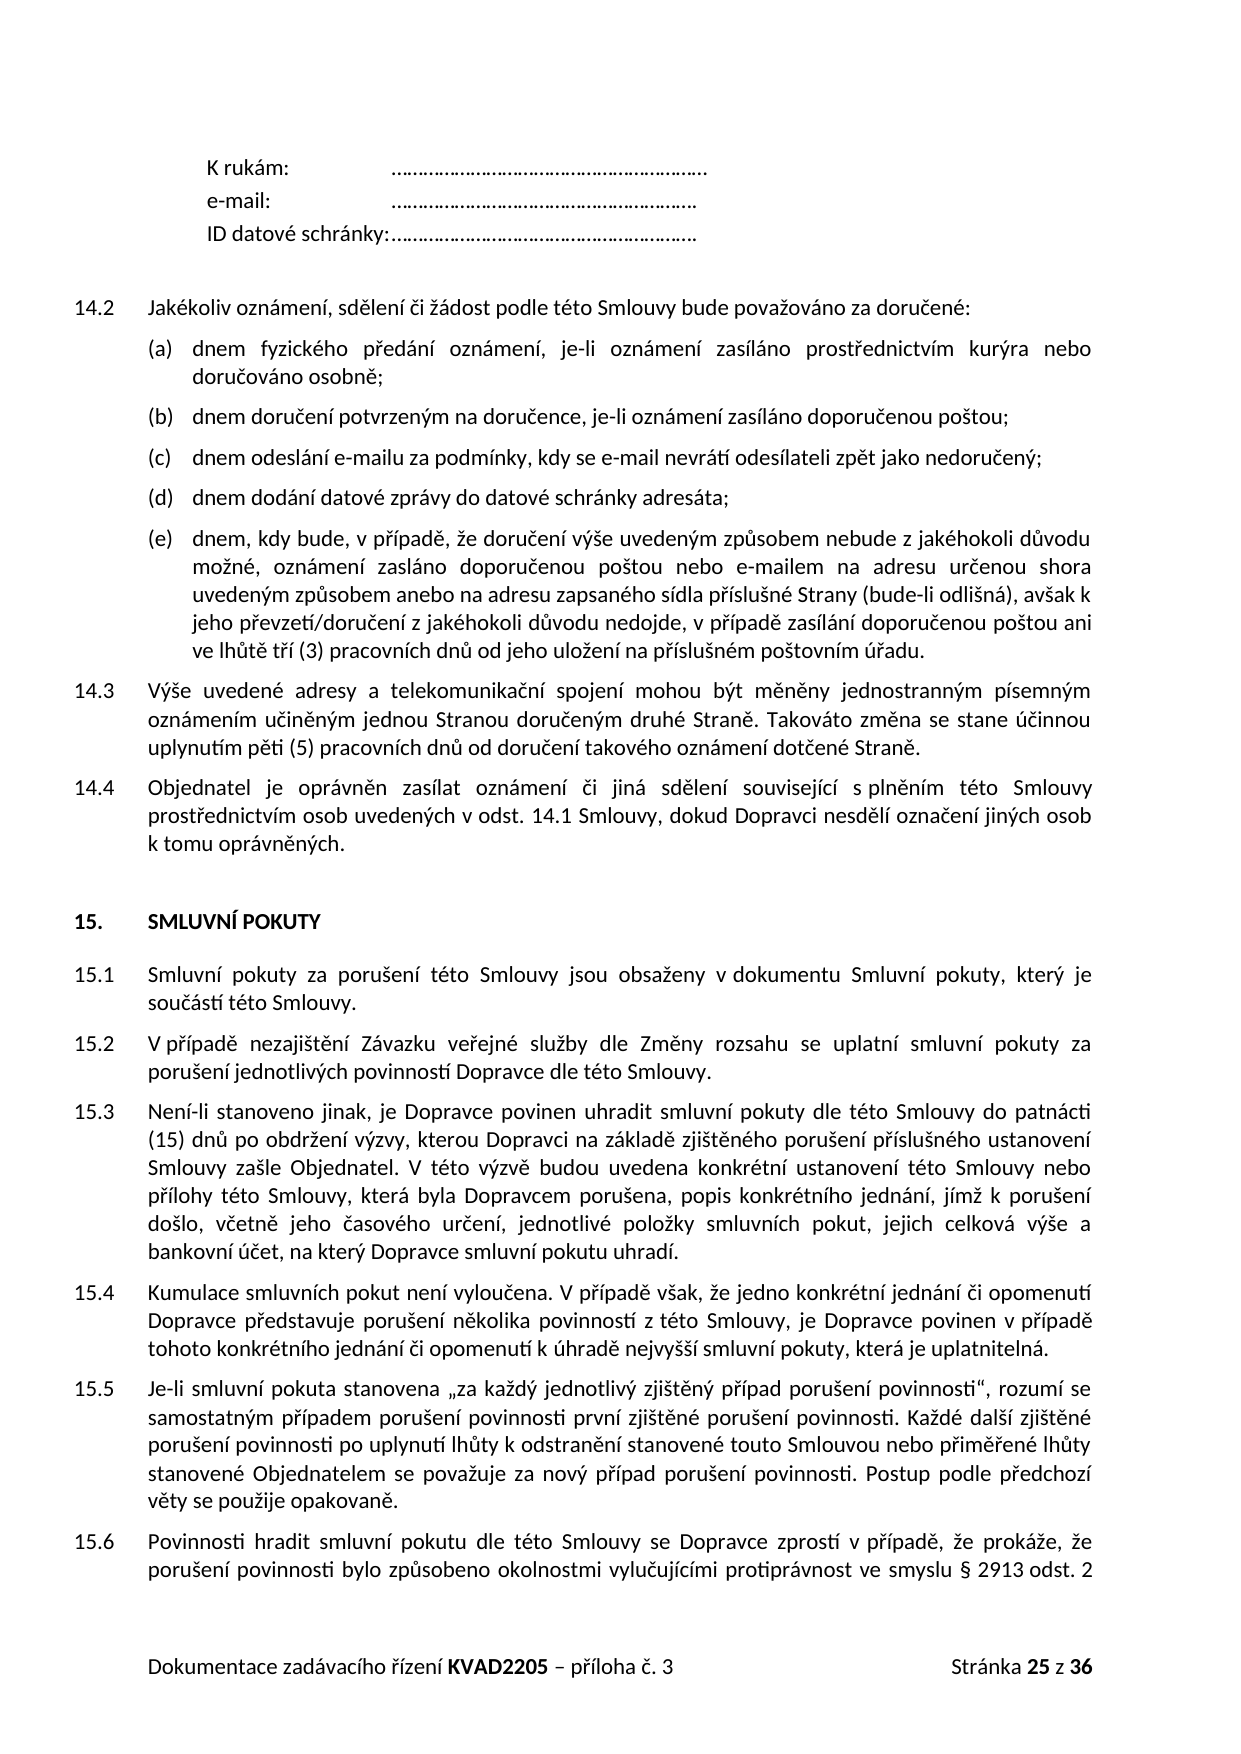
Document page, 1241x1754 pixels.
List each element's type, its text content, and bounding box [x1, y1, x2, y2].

text dnem dodání datové zprávy do datové schránky adresáta; [148, 483, 1093, 512]
text V případě nezajištění Závazku veřejné služby dle Změny rozsahu se uplatní smluvní pokuty za porušení jednotlivých povinností Dopravce dle této Smlouvy. [74, 1029, 1093, 1085]
text Není-li stanoveno jinak, je Dopravce povinen uhradit smluvní pokuty dle této Smlouvy do patnácti (15) dnů po obdržení výzvy, kterou Dopravci na základě zjištěného porušení příslušného ustanovení Smlouvy zašle Objednatel. V této výzvě budou uvedena konkrétní ustanovení této Smlouvy nebo přílohy této Smlouvy, která byla Dopravcem porušena, popis konkrétního jednání, jímž k porušení došlo, včetně jeho časového určení, jednotlivé položky smluvních pokut, jejich celková výše a bankovní účet, na který Dopravce smluvní pokutu uhradí. [74, 1097, 1093, 1266]
list K rukám: …………………………………………………… [207, 148, 1093, 181]
text Smluvní pokuty za porušení této Smlouvy jsou obsaženy v dokumentu Smluvní pokuty, který je součástí této Smlouvy. [74, 960, 1093, 1016]
text Výše uvedené adresy a telekomunikační spojení mohou být měněny jednostranným písemným oznámením učiněným jednou Stranou doručeným druhé Straně. Takováto změna se stane účinnou uplynutím pěti (5) pracovních dnů od doručení takového oznámení dotčené Straně. [74, 677, 1093, 761]
subtitle Smluvní pokuty [74, 907, 1093, 935]
text dnem, kdy bude, v případě, že doručení výše uvedeným způsobem nebude z jakéhokoli důvodu možné, oznámení zasláno doporučenou poštou nebo e-mailem na adresu určenou shora uvedeným způsobem anebo na adresu zapsaného sídla příslušné Strany (bude-li odlišná), avšak k jeho převzetí/doručení z jakéhokoli důvodu nedojde, v případě zasílání doporučenou poštou ani ve lhůtě tří (3) pracovních dnů od jeho uložení na příslušném poštovním úřadu. [148, 524, 1093, 664]
text Je-li smluvní pokuta stanovena „za každý jednotlivý zjištěný případ porušení povinnosti“, rozumí se samostatným případem porušení povinnosti první zjištěné porušení povinnosti. Každé další zjištěné porušení povinnosti po uplynutí lhůty k odstranění stanovené touto Smlouvou nebo přiměřené lhůty stanovené Objednatelem se považuje za nový případ porušení povinnosti. Postup podle předchozí věty se použije opakovaně. [74, 1374, 1093, 1515]
text Kumulace smluvních pokut není vyloučena. V případě však, že jedno konkrétní jednání či opomenutí Dopravce představuje porušení několika povinností z této Smlouvy, je Dopravce povinen v případě tohoto konkrétního jednání či opomenutí k úhradě nejvyšší smluvní pokuty, která je uplatnitelná. [74, 1278, 1093, 1362]
text dnem doručení potvrzeným na doručence, je-li oznámení zasíláno doporučenou poštou; [148, 402, 1093, 431]
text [74, 1527, 1093, 1583]
text dnem fyzického předání oznámení, je-li oznámení zasíláno prostřednictvím kurýra nebo doručováno osobně; [148, 334, 1093, 390]
text Jakékoliv oznámení, sdělení či žádost podle této Smlouvy bude považováno za doručené: [74, 293, 1093, 321]
text Objednatel je oprávněn zasílat oznámení či jiná sdělení související s plněním této Smlouvy prostřednictvím osob uvedených v odst. 14.1 Smlouvy, dokud Dopravci nesdělí označení jiných osob k tomu oprávněných. [74, 773, 1093, 857]
text dnem odeslání e-mailu za podmínky, kdy se e-mail nevrátí odesílateli zpět jako nedoručený; [148, 443, 1093, 471]
list ID datové schránky: …………………………………………………. [207, 214, 1093, 248]
list e-mail: …………………………………………………. [207, 181, 1093, 214]
